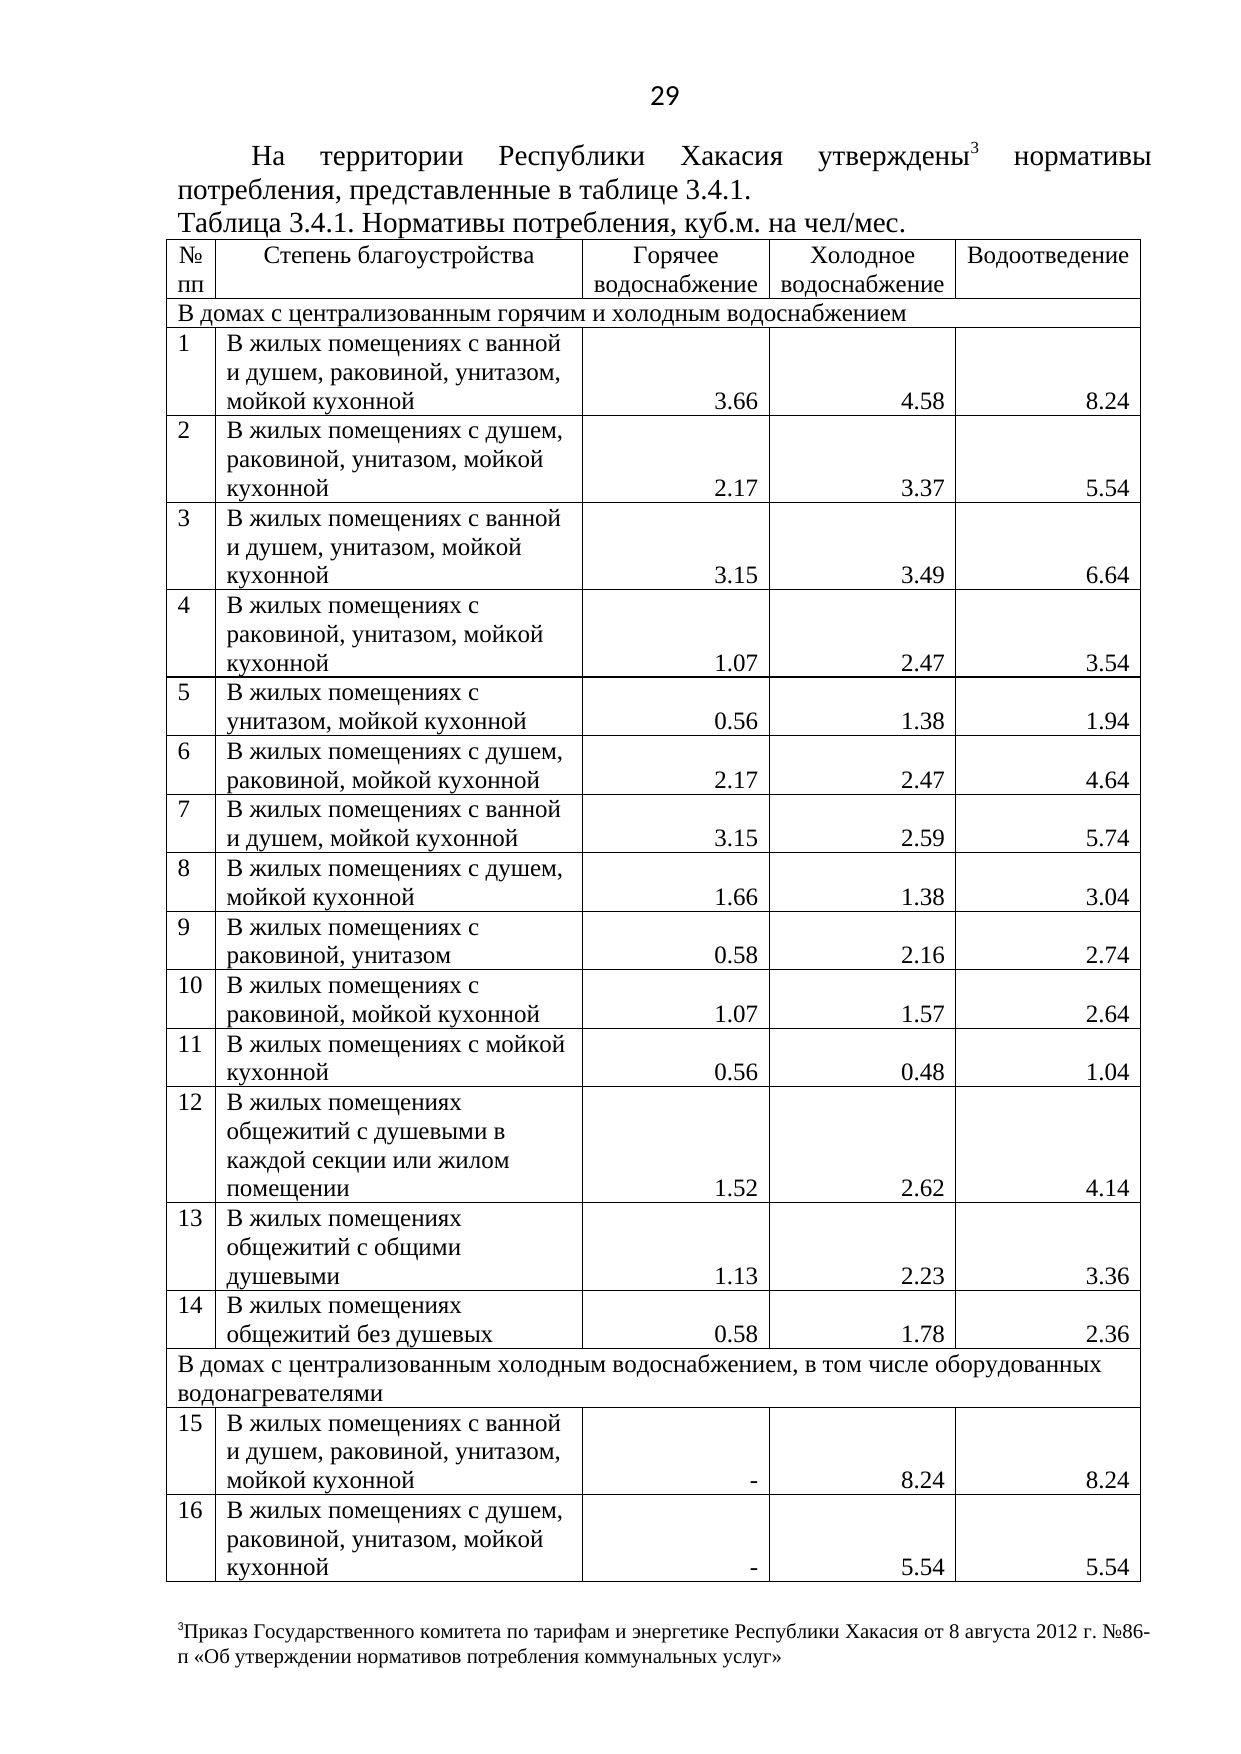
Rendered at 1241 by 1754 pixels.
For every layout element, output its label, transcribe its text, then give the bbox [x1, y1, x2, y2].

table_cell В жилых помещениях с мойкой кухонной [216, 1029, 582, 1086]
table_cell 14 [167, 1291, 215, 1348]
table_cell В жилых помещениях с ванной и душем, мойкой кухонной [216, 795, 582, 852]
table_cell 1.38 [770, 853, 955, 911]
table_cell 1.38 [770, 678, 955, 735]
table_cell 5.54 [956, 1495, 1140, 1581]
table_cell 1.78 [770, 1291, 955, 1348]
table_cell 2.64 [956, 970, 1140, 1028]
table_cell В жилых помещениях с душем, мойкой кухонной [216, 853, 582, 911]
table_cell 8.24 [956, 1408, 1140, 1494]
table_cell 2.59 [770, 795, 955, 852]
table_cell 7 [167, 795, 215, 852]
table_cell 8 [167, 853, 215, 911]
table_cell 0.56 [583, 678, 769, 735]
table_cell 5 [167, 678, 215, 735]
table_cell 1.66 [583, 853, 769, 911]
table_cell 3.49 [770, 503, 955, 589]
table_cell 3.15 [583, 503, 769, 589]
table_cell 0.58 [583, 912, 769, 969]
table_cell 1 [167, 328, 215, 414]
table_cell 1.57 [770, 970, 955, 1028]
table_cell 3.36 [956, 1203, 1140, 1289]
table_cell 13 [167, 1203, 215, 1289]
table_cell 5.74 [956, 795, 1140, 852]
table_cell 6.64 [956, 503, 1140, 589]
table_cell - [583, 1408, 769, 1494]
table_cell 3.54 [956, 590, 1140, 676]
table_cell 1.07 [583, 970, 769, 1028]
table_header Горячее водоснабжение [583, 240, 769, 297]
table_cell 6 [167, 736, 215, 793]
table_cell В жилых помещениях с раковиной, унитазом [216, 912, 582, 969]
table_cell 8.24 [770, 1408, 955, 1494]
table_cell В домах с централизованным горячим и холодным водоснабжением [167, 299, 1140, 327]
table_cell 3 [167, 503, 215, 589]
table_cell В жилых помещениях с ванной и душем, унитазом, мойкой кухонной [216, 503, 582, 589]
table_cell 2.36 [956, 1291, 1140, 1348]
text На территории Республики Хакасия утверждены нормативы потребления, представленные в таблице 3.4.1. [177, 138, 1152, 205]
table_cell 2.74 [956, 912, 1140, 969]
table_cell 11 [167, 1029, 215, 1086]
table_header Холодное водоснабжение [770, 240, 955, 297]
table_cell 2 [167, 416, 215, 502]
table_cell 2.16 [770, 912, 955, 969]
table_cell В жилых помещениях с ванной и душем, раковиной, унитазом, мойкой кухонной [216, 1408, 582, 1494]
table_cell В жилых помещениях общежитий с общими душевыми [216, 1203, 582, 1289]
table_cell В жилых помещениях общежитий без душевых [216, 1291, 582, 1348]
table_cell 10 [167, 970, 215, 1028]
table_cell В жилых помещениях с раковиной, мойкой кухонной [216, 970, 582, 1028]
table_cell - [583, 1495, 769, 1581]
table_cell 16 [167, 1495, 215, 1581]
table_cell 1.13 [583, 1203, 769, 1289]
text Таблица 3.4.1. Нормативы потребления, куб.м. на чел/мес. [177, 205, 1152, 239]
table_header Степень благоустройства [216, 240, 582, 297]
table_cell 4 [167, 590, 215, 676]
table_cell В жилых помещениях с душем, раковиной, унитазом, мойкой кухонной [216, 416, 582, 502]
table_cell 3.66 [583, 328, 769, 414]
table_cell В жилых помещениях с раковиной, унитазом, мойкой кухонной [216, 590, 582, 676]
table_cell 5.54 [956, 416, 1140, 502]
table_cell 1.52 [583, 1087, 769, 1202]
table_cell 12 [167, 1087, 215, 1202]
table_cell В жилых помещениях с ванной и душем, раковиной, унитазом, мойкой кухонной [216, 328, 582, 414]
table_header Водоотведение [956, 240, 1140, 297]
table_cell 2.47 [770, 590, 955, 676]
table_cell 4.14 [956, 1087, 1140, 1202]
table_cell 2.17 [583, 736, 769, 793]
table_cell 1.04 [956, 1029, 1140, 1086]
table_cell 5.54 [770, 1495, 955, 1581]
table_cell 1.94 [956, 678, 1140, 735]
table_cell 4.64 [956, 736, 1140, 793]
table_header № пп [167, 240, 215, 297]
table_cell 3.04 [956, 853, 1140, 911]
table_cell В домах с централизованным холодным водоснабжением, в том числе оборудованных водонагревателями [167, 1349, 1140, 1407]
table_cell В жилых помещениях с душем, раковиной, мойкой кухонной [216, 736, 582, 793]
table_cell 2.17 [583, 416, 769, 502]
table_cell 0.56 [583, 1029, 769, 1086]
table_cell В жилых помещениях с душем, раковиной, унитазом, мойкой кухонной [216, 1495, 582, 1581]
table_cell 0.58 [583, 1291, 769, 1348]
table_cell В жилых помещениях общежитий с душевыми в каждой секции или жилом помещении [216, 1087, 582, 1202]
table_cell 2.62 [770, 1087, 955, 1202]
table_cell 9 [167, 912, 215, 969]
table_cell 3.15 [583, 795, 769, 852]
table_cell 0.48 [770, 1029, 955, 1086]
table_cell 3.37 [770, 416, 955, 502]
table_cell 2.23 [770, 1203, 955, 1289]
table_cell 1.07 [583, 590, 769, 676]
table_cell 2.47 [770, 736, 955, 793]
table_cell 15 [167, 1408, 215, 1494]
table_cell В жилых помещениях с унитазом, мойкой кухонной [216, 678, 582, 735]
table_cell 4.58 [770, 328, 955, 414]
table_cell 8.24 [956, 328, 1140, 414]
